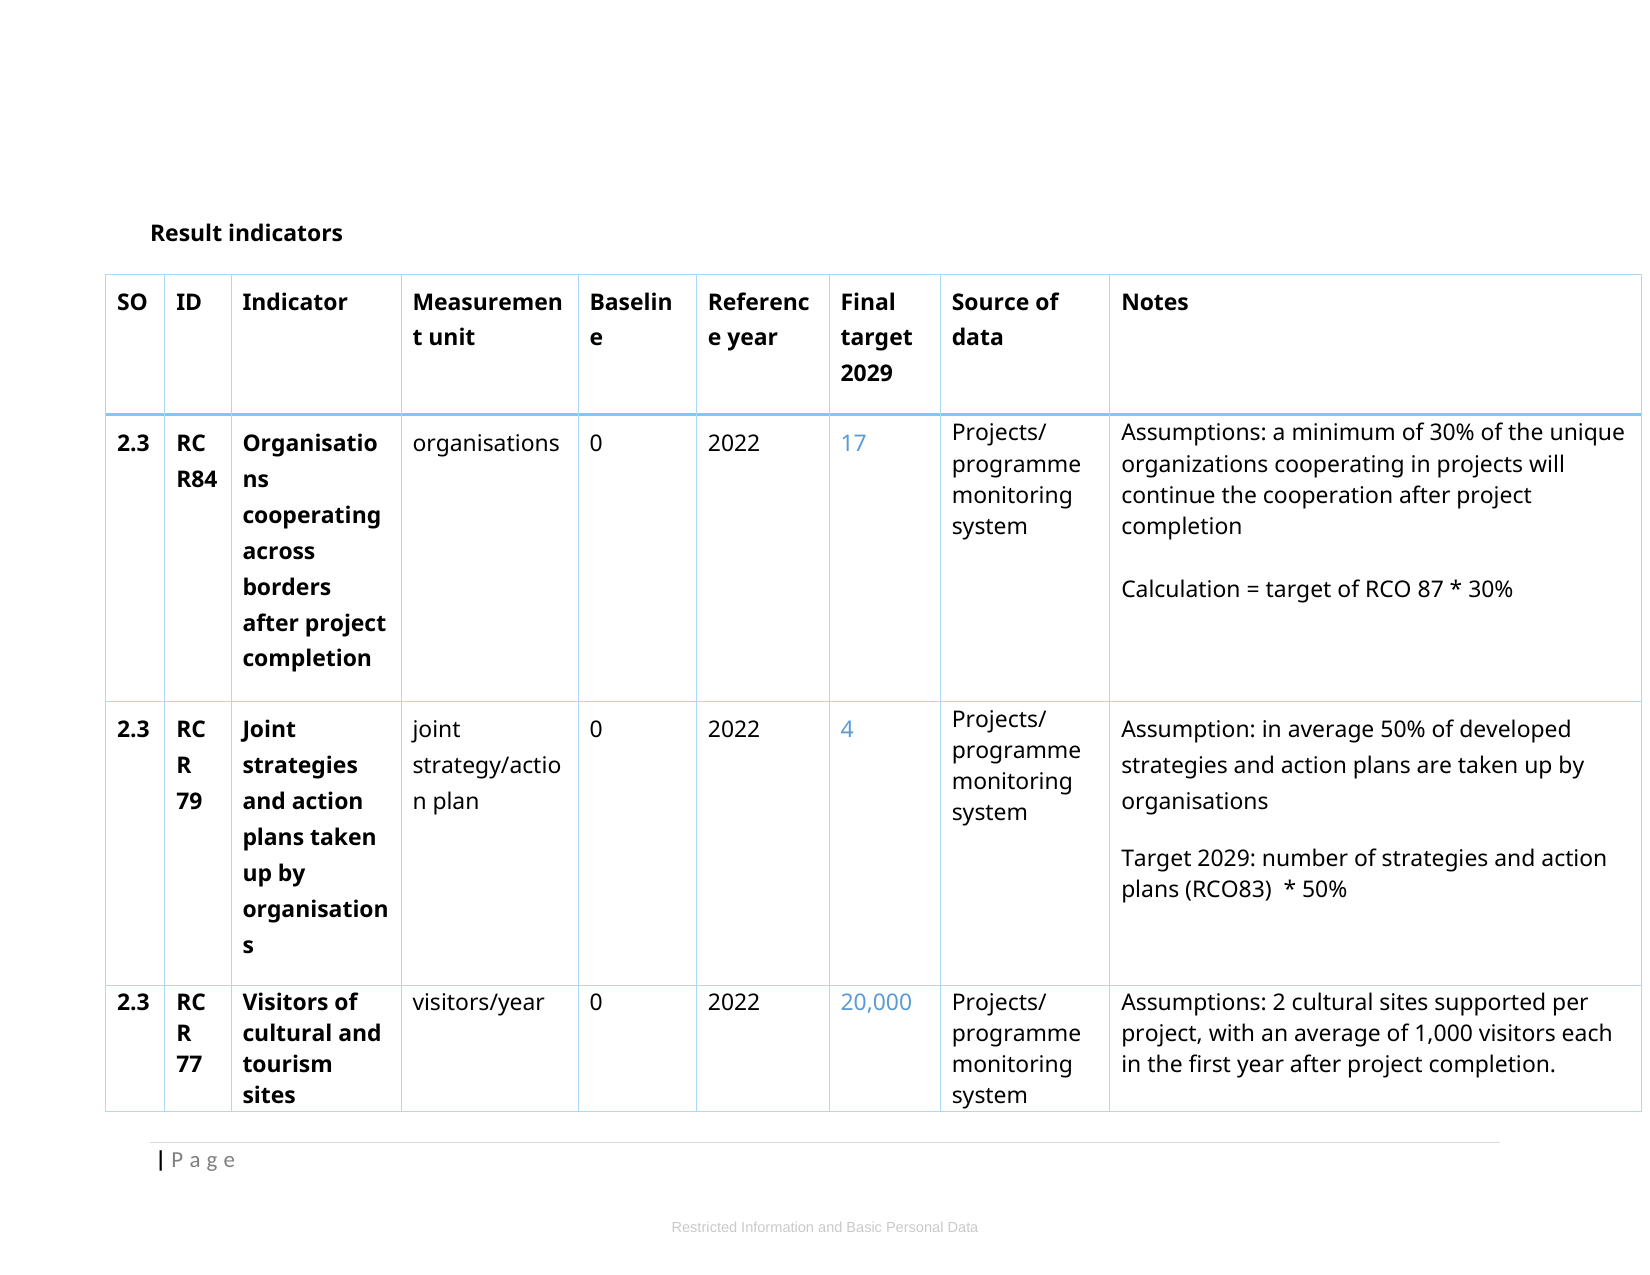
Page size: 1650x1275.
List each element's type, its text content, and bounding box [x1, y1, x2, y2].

table_cell joint strategy/action plan [402, 702, 578, 984]
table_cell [941, 986, 1109, 1111]
table_cell 17 [830, 416, 940, 701]
table_cell 2.3 [106, 416, 164, 701]
table_cell RCR84 [165, 416, 231, 701]
table_cell 4 [830, 702, 940, 984]
table_header Baseline [579, 275, 696, 413]
table_header Measurement unit [402, 275, 578, 413]
table_cell 2.3 [106, 986, 164, 1111]
table_cell Projects/ programme monitoring system [941, 702, 1109, 984]
table_header Reference year [697, 275, 829, 413]
table_cell 0 [579, 416, 696, 701]
table_cell Joint strategies and action plans taken up by organisations [232, 702, 401, 984]
table_cell 2022 [697, 986, 829, 1111]
table_cell 0 [579, 986, 696, 1111]
table_cell Assumptions: a minimum of 30% of the unique organizations cooperating in projects will continue the cooperation after project completion Calculation = target of RCO 87 * 30% [1110, 416, 1641, 701]
table_cell 2022 [697, 416, 829, 701]
table_header Source of data [941, 275, 1109, 413]
table_header Notes [1110, 275, 1641, 413]
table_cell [1110, 986, 1641, 1111]
text Result indicators [150, 217, 1500, 248]
table_cell organisations [402, 416, 578, 701]
table_header SO [106, 275, 164, 413]
table_cell Organisations cooperating across borders after project completion [232, 416, 401, 701]
table_cell Assumption: in average 50% of developed strategies and action plans are taken up by organisations Target 2029: number of strategies and action plans (RCO83) * 50% [1110, 702, 1641, 984]
table_header Final target 2029 [830, 275, 940, 413]
table_header ID [165, 275, 231, 413]
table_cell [232, 986, 401, 1111]
table_cell Projects/ programme monitoring system [941, 416, 1109, 701]
table_cell RCR 79 [165, 702, 231, 984]
table_cell visitors/year [402, 986, 578, 1111]
table_cell 0 [579, 702, 696, 984]
table_cell 2.3 [106, 702, 164, 984]
table_cell 2022 [697, 702, 829, 984]
table_cell 20,000 [830, 986, 940, 1111]
table_header Indicator [232, 275, 401, 413]
table_cell RCR 77 [165, 986, 231, 1111]
